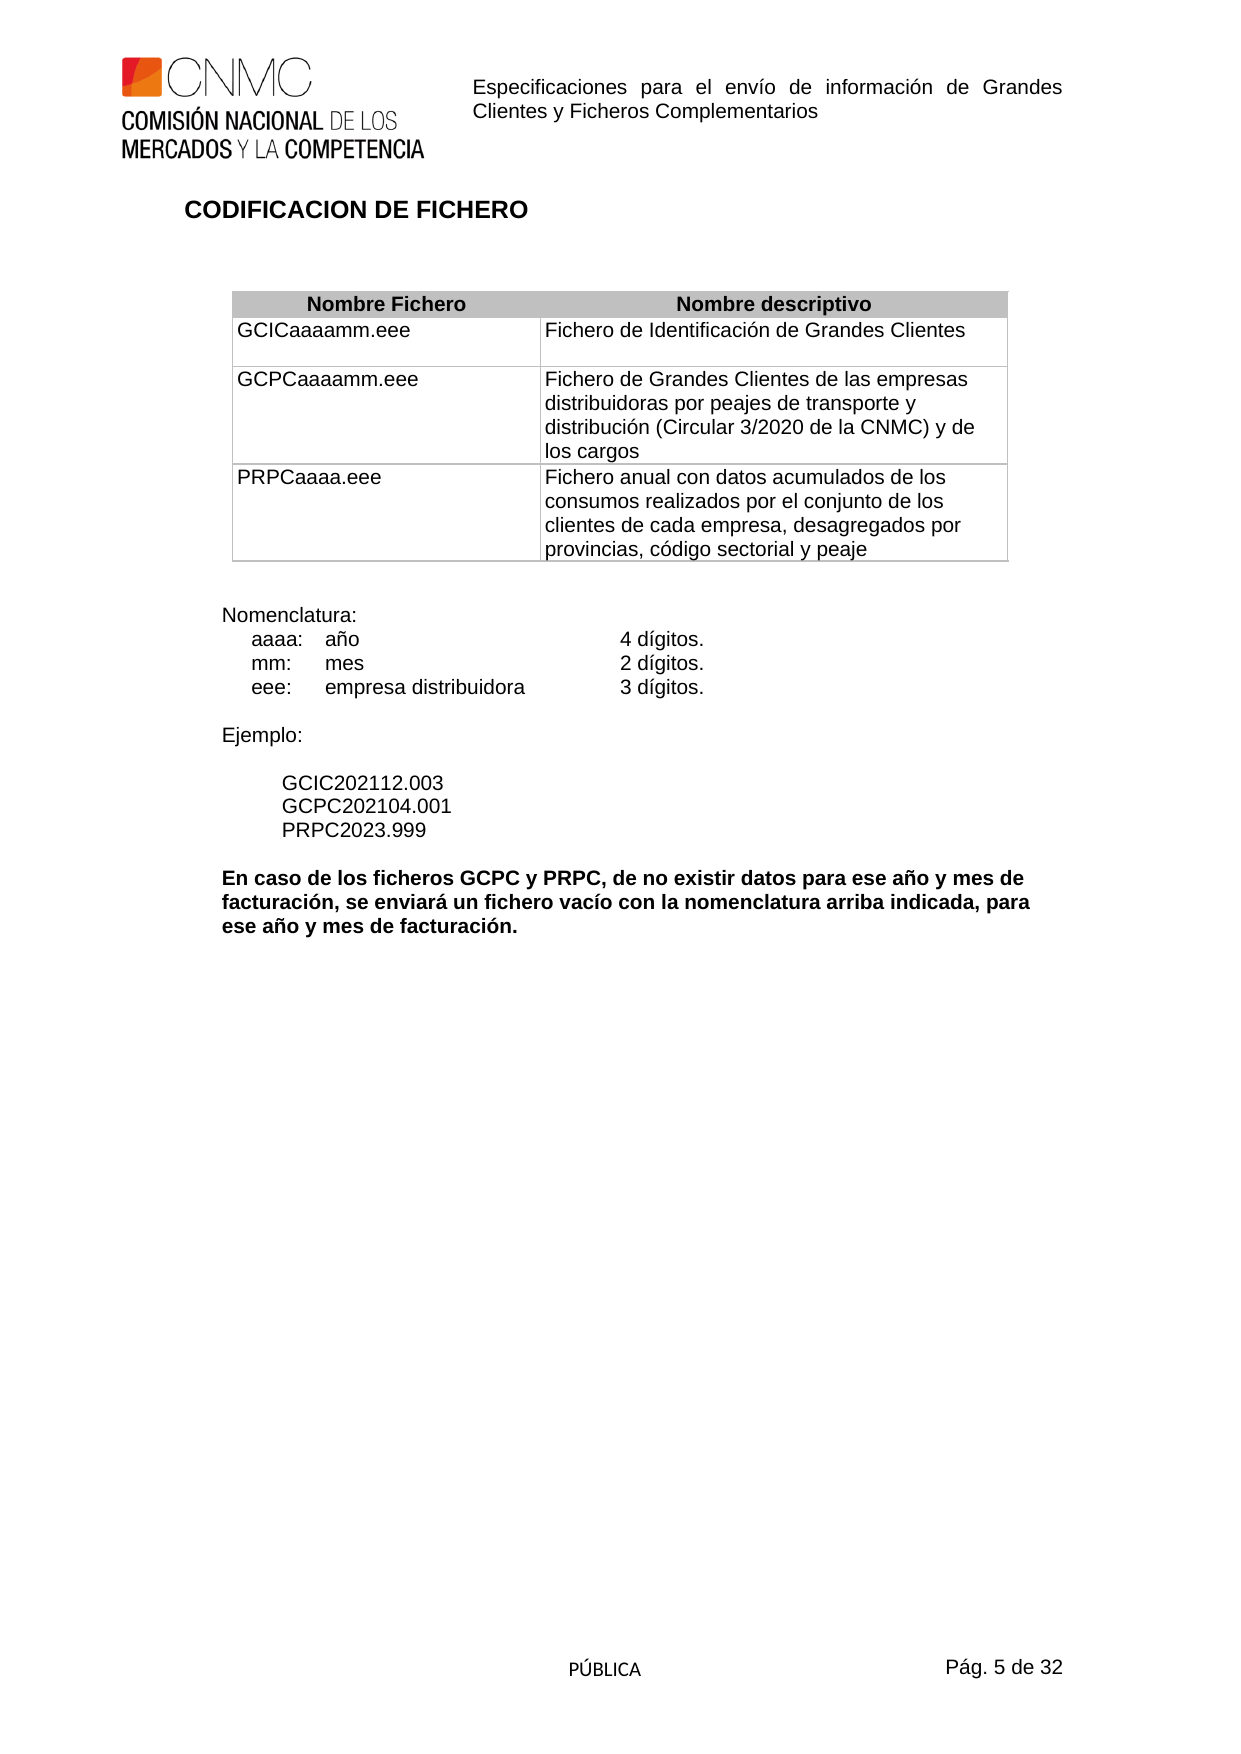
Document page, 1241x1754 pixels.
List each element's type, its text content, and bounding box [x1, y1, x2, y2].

text eee: empresa distribuidora 3 dígitos. [222, 674, 1063, 698]
text En caso de los ficheros GCPC y PRPC, de no existir datos para ese año y mes de facturación, se enviará un fichero vacío con la nomenclatura arriba indicada, para ese año y mes de facturación. [222, 866, 1063, 938]
table_cell GCPCaaaamm.eee [233, 367, 540, 463]
text mm: mes 2 dígitos. [222, 651, 1063, 674]
text GCIC202112.003 [222, 770, 1063, 794]
table_cell PRPCaaaa.eee [233, 465, 540, 560]
text GCPC202104.001 [222, 794, 1063, 818]
table_header Nombre descriptivo [541, 292, 1007, 316]
table_header Nombre Fichero [233, 292, 540, 316]
text PRPC2023.999 [222, 818, 1063, 842]
text aaaa: año 4 dígitos. [222, 627, 1063, 651]
text Nomenclatura: [222, 603, 1063, 627]
text CODIFICACION DE FICHERO [177, 195, 1063, 223]
table_cell Fichero de Identificación de Grandes Clientes [541, 318, 1007, 366]
table_cell GCICaaaamm.eee [233, 318, 540, 366]
table_cell Fichero anual con datos acumulados de los consumos realizados por el conjunto de los clientes de cada empresa, desagregados por provincias, código sectorial y peaje [541, 465, 1007, 560]
text Ejemplo: [222, 722, 1063, 746]
table_cell Fichero de Grandes Clientes de las empresas distribuidoras por peajes de transporte y distribución (Circular 3/2020 de la CNMC) y de los cargos [541, 367, 1007, 463]
picture [105, 44, 436, 171]
